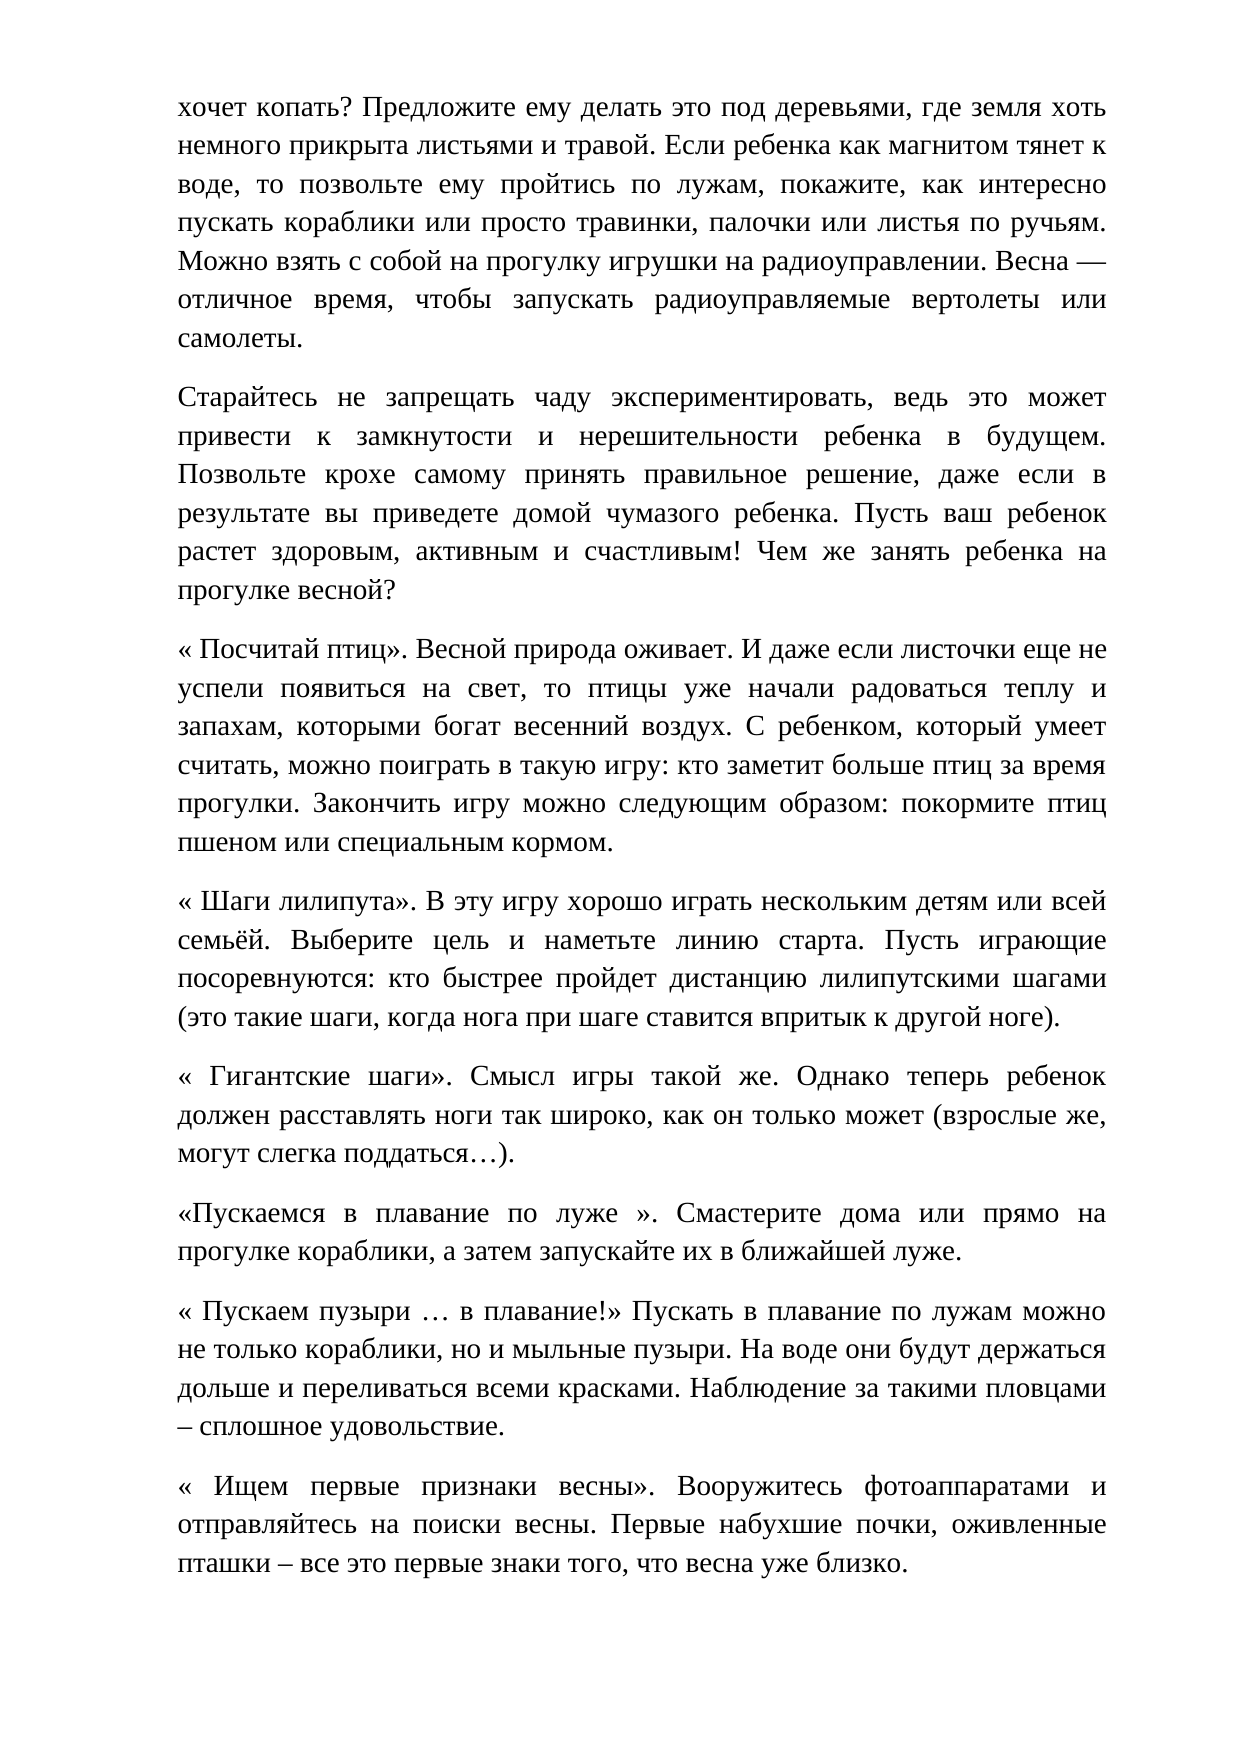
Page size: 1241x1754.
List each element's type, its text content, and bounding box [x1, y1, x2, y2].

text « Гигантские шаги». Смысл игры такой же. Однако теперь ребенок должен расставлять ноги так широко, как он только может (взрослые же, могут слегка поддаться…). [177, 1058, 1107, 1169]
text « Посчитай птиц». Весной природа оживает. И даже если листочки еще не успели появиться на свет, то птицы уже начали радоваться теплу и запахам, которыми богат весенний воздух. С ребенком, который умеет считать, можно поиграть в такую игру: кто заметит больше птиц за время прогулки. Закончить игру можно следующим образом: покормите птиц пшеном или специальным кормом. [177, 631, 1107, 858]
text « Ищем первые признаки весны». Вооружитесь фотоаппаратами и отправляйтесь на поиски весны. Первые набухшие почки, оживленные пташки – все это первые знаки того, что весна уже близко. [177, 1468, 1107, 1578]
text « Шаги лилипута». В эту игру хорошо играть нескольким детям или всей семьёй. Выберите цель и наметьте линию старта. Пусть играющие посоревнуются: кто быстрее пройдет дистанцию лилипутскими шагами (это такие шаги, когда нога при шаге ставится впритык к другой ноге). [177, 883, 1107, 1033]
text Старайтесь не запрещать чаду экспериментировать, ведь это может привести к замкнутости и нерешительности ребенка в будущем. Позвольте крохе самому принять правильное решение, даже если в результате вы приведете домой чумазого ребенка. Пусть ваш ребенок растет здоровым, активным и счастливым! Чем же занять ребенка на прогулке весной? [177, 379, 1107, 606]
text « Пускаем пузыри … в плавание!» Пускать в плавание по лужам можно не только кораблики, но и мыльные пузыри. На воде они будут держаться дольше и переливаться всеми красками. Наблюдение за такими пловцами – сплошное удовольствие. [177, 1293, 1107, 1442]
text «Пускаемся в плавание по луже ». Смастерите дома или прямо на прогулке кораблики, а затем запускайте их в ближайшей луже. [177, 1195, 1107, 1267]
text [177, 89, 1107, 353]
